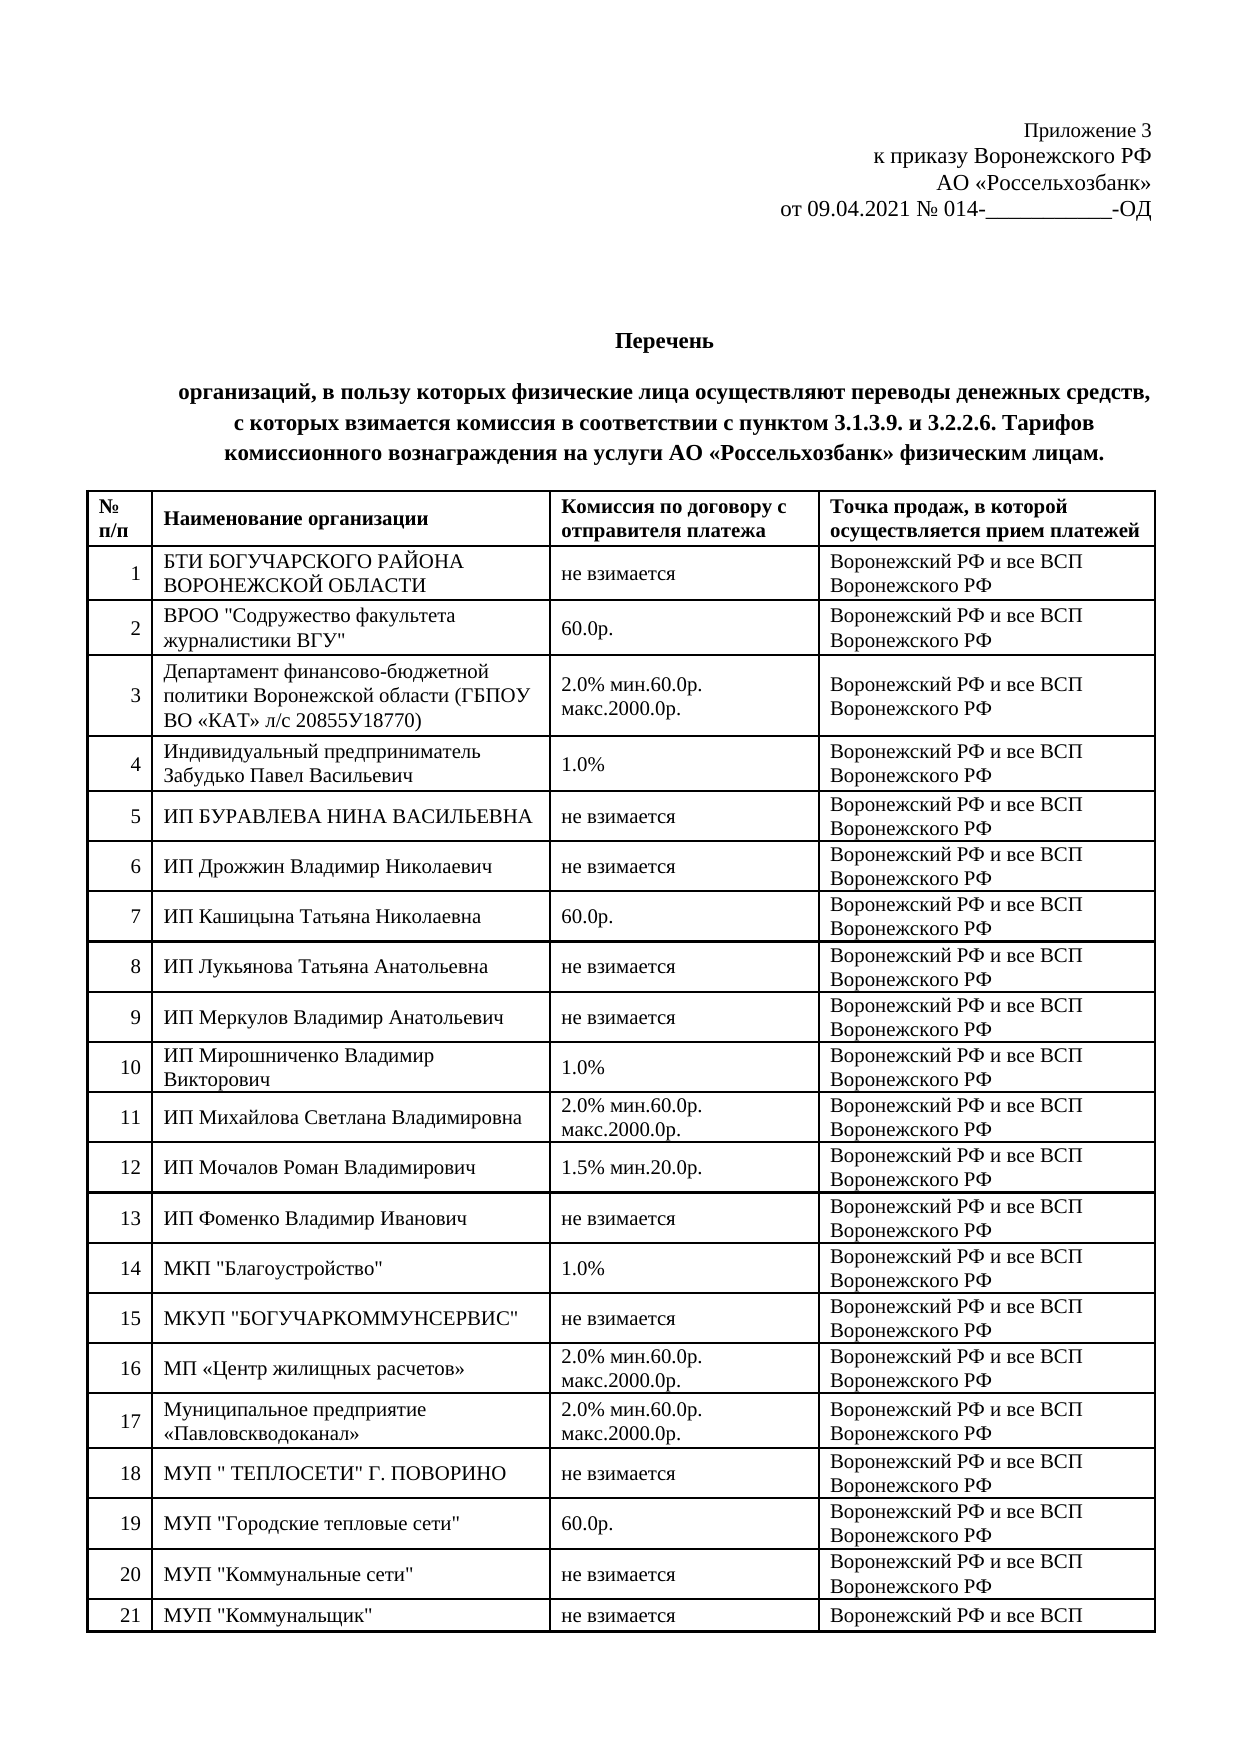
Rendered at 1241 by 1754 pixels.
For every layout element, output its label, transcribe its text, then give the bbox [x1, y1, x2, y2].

table_cell 13 [89, 1194, 151, 1242]
table_cell МУП "Коммунальные сети" [153, 1550, 549, 1598]
text Приложение 3 [177, 118, 1152, 142]
table_cell Воронежский РФ и все ВСП Воронежского РФ [820, 1194, 1154, 1242]
table_cell 2.0% мин.60.0р. макс.2000.0р. [551, 1344, 818, 1392]
table_header № п/п [89, 492, 151, 544]
table_cell ИП Дрожжин Владимир Николаевич [153, 842, 549, 890]
table_cell МП «Центр жилищных расчетов» [153, 1344, 549, 1392]
table_cell 8 [89, 943, 151, 991]
table_cell 10 [89, 1043, 151, 1091]
table_cell Воронежский РФ и все ВСП Воронежского РФ [820, 1143, 1154, 1191]
table_cell не взимается [551, 1194, 818, 1242]
table_cell ИП Михайлова Светлана Владимировна [153, 1093, 549, 1141]
table_cell 4 [89, 737, 151, 790]
table_cell 11 [89, 1093, 151, 1141]
table_cell Воронежский РФ и все ВСП Воронежского РФ [820, 737, 1154, 790]
table_cell Воронежский РФ и все ВСП Воронежского РФ [820, 993, 1154, 1041]
table_cell Воронежский РФ и все ВСП Воронежского РФ [820, 1294, 1154, 1342]
table_cell 2.0% мин.60.0р. макс.2000.0р. [551, 1093, 818, 1141]
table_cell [820, 1550, 1154, 1598]
table_cell 17 [89, 1394, 151, 1447]
table_cell 16 [89, 1344, 151, 1392]
table_cell 15 [89, 1294, 151, 1342]
table_cell 14 [89, 1244, 151, 1292]
table_cell 19 [89, 1499, 151, 1547]
table_cell Воронежский РФ и все ВСП Воронежского РФ [820, 1244, 1154, 1292]
table_cell Индивидуальный предприниматель Забудько Павел Васильевич [153, 737, 549, 790]
table_cell ИП Мочалов Роман Владимирович [153, 1143, 549, 1191]
table_cell не взимается [551, 993, 818, 1041]
table_cell 9 [89, 993, 151, 1041]
table_cell не взимается [551, 943, 818, 991]
table_cell Воронежский РФ и все ВСП Воронежского РФ [820, 842, 1154, 890]
table_cell МУП "Коммунальщик" [153, 1600, 549, 1630]
text Перечень [177, 327, 1152, 354]
table_cell МКУП "БОГУЧАРКОММУНСЕРВИС" [153, 1294, 549, 1342]
table_cell не взимается [551, 1600, 818, 1630]
table_cell ИП Фоменко Владимир Иванович [153, 1194, 549, 1242]
table_cell 20 [89, 1550, 151, 1598]
table_cell не взимается [551, 1449, 818, 1497]
table_cell 2 [89, 601, 151, 654]
table_cell 1.0% [551, 737, 818, 790]
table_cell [820, 1600, 1154, 1630]
table_cell МКП "Благоустройство" [153, 1244, 549, 1292]
table_cell Воронежский РФ и все ВСП Воронежского РФ [820, 1093, 1154, 1141]
table_cell не взимается [551, 547, 818, 599]
table_cell 6 [89, 842, 151, 890]
table_cell 1.5% мин.20.0р. [551, 1143, 818, 1191]
table_cell Воронежский РФ и все ВСП Воронежского РФ [820, 1449, 1154, 1497]
table_cell Департамент финансово-бюджетной политики Воронежской области (ГБПОУ ВО «КАТ» л/с 20855У18770) [153, 656, 549, 735]
table_cell ИП БУРАВЛЕВА НИНА ВАСИЛЬЕВНА [153, 792, 549, 840]
table_cell Муниципальное предприятие «Павловскводоканал» [153, 1394, 549, 1447]
table_cell 7 [89, 892, 151, 940]
table_header Точка продаж, в которой осуществляется прием платежей [820, 492, 1154, 544]
table_header Комиссия по договору с отправителя платежа [551, 492, 818, 544]
table_cell 2.0% мин.60.0р. макс.2000.0р. [551, 656, 818, 735]
table_header Наименование организации [153, 492, 549, 544]
table_cell не взимается [551, 1550, 818, 1598]
table_cell 1 [89, 547, 151, 599]
table_cell 21 [89, 1600, 151, 1630]
table_cell ИП Мирошниченко Владимир Викторович [153, 1043, 549, 1091]
table_cell Воронежский РФ и все ВСП Воронежского РФ [820, 1394, 1154, 1447]
table_cell 60.0р. [551, 1499, 818, 1547]
table_cell Воронежский РФ и все ВСП Воронежского РФ [820, 1344, 1154, 1392]
table_cell Воронежский РФ и все ВСП Воронежского РФ [820, 656, 1154, 735]
table_cell 1.0% [551, 1043, 818, 1091]
table_cell Воронежский РФ и все ВСП Воронежского РФ [820, 943, 1154, 991]
table_cell ИП Меркулов Владимир Анатольевич [153, 993, 549, 1041]
table_cell 12 [89, 1143, 151, 1191]
table_cell 1.0% [551, 1244, 818, 1292]
table_cell Воронежский РФ и все ВСП Воронежского РФ [820, 792, 1154, 840]
table_cell не взимается [551, 842, 818, 890]
table_cell ВРОО "Содружество факультета журналистики ВГУ" [153, 601, 549, 654]
table_cell 18 [89, 1449, 151, 1497]
table_cell ИП Лукьянова Татьяна Анатольевна [153, 943, 549, 991]
table_cell МУП "Городские тепловые сети" [153, 1499, 549, 1547]
table_cell Воронежский РФ и все ВСП Воронежского РФ [820, 1043, 1154, 1091]
text АО «Россельхозбанк» [177, 168, 1152, 195]
table_cell 2.0% мин.60.0р. макс.2000.0р. [551, 1394, 818, 1447]
table_cell МУП " ТЕПЛОСЕТИ" Г. ПОВОРИНО [153, 1449, 549, 1497]
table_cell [820, 1499, 1154, 1547]
table_cell ИП Кашицына Татьяна Николаевна [153, 892, 549, 940]
table_cell 60.0р. [551, 892, 818, 940]
text от 09.04.2021 № 014-___________-ОД [177, 195, 1152, 221]
table_cell 60.0р. [551, 601, 818, 654]
table_cell Воронежский РФ и все ВСП Воронежского РФ [820, 601, 1154, 654]
text организаций, в пользу которых физические лица осуществляют переводы денежных средств, с которых взимается комиссия в соответствии с пунктом 3.1.3.9. и 3.2.2.6. Тарифов комиссионного вознаграждения на услуги АО «Россельхозбанк» физическим лицам. [177, 378, 1152, 465]
table_cell не взимается [551, 792, 818, 840]
table_cell Воронежский РФ и все ВСП Воронежского РФ [820, 547, 1154, 599]
table_cell БТИ БОГУЧАРСКОГО РАЙОНА ВОРОНЕЖСКОЙ ОБЛАСТИ [153, 547, 549, 599]
table_cell не взимается [551, 1294, 818, 1342]
table_cell Воронежский РФ и все ВСП Воронежского РФ [820, 892, 1154, 940]
text к приказу Воронежского РФ [177, 142, 1152, 168]
table_cell 5 [89, 792, 151, 840]
table_cell 3 [89, 656, 151, 735]
